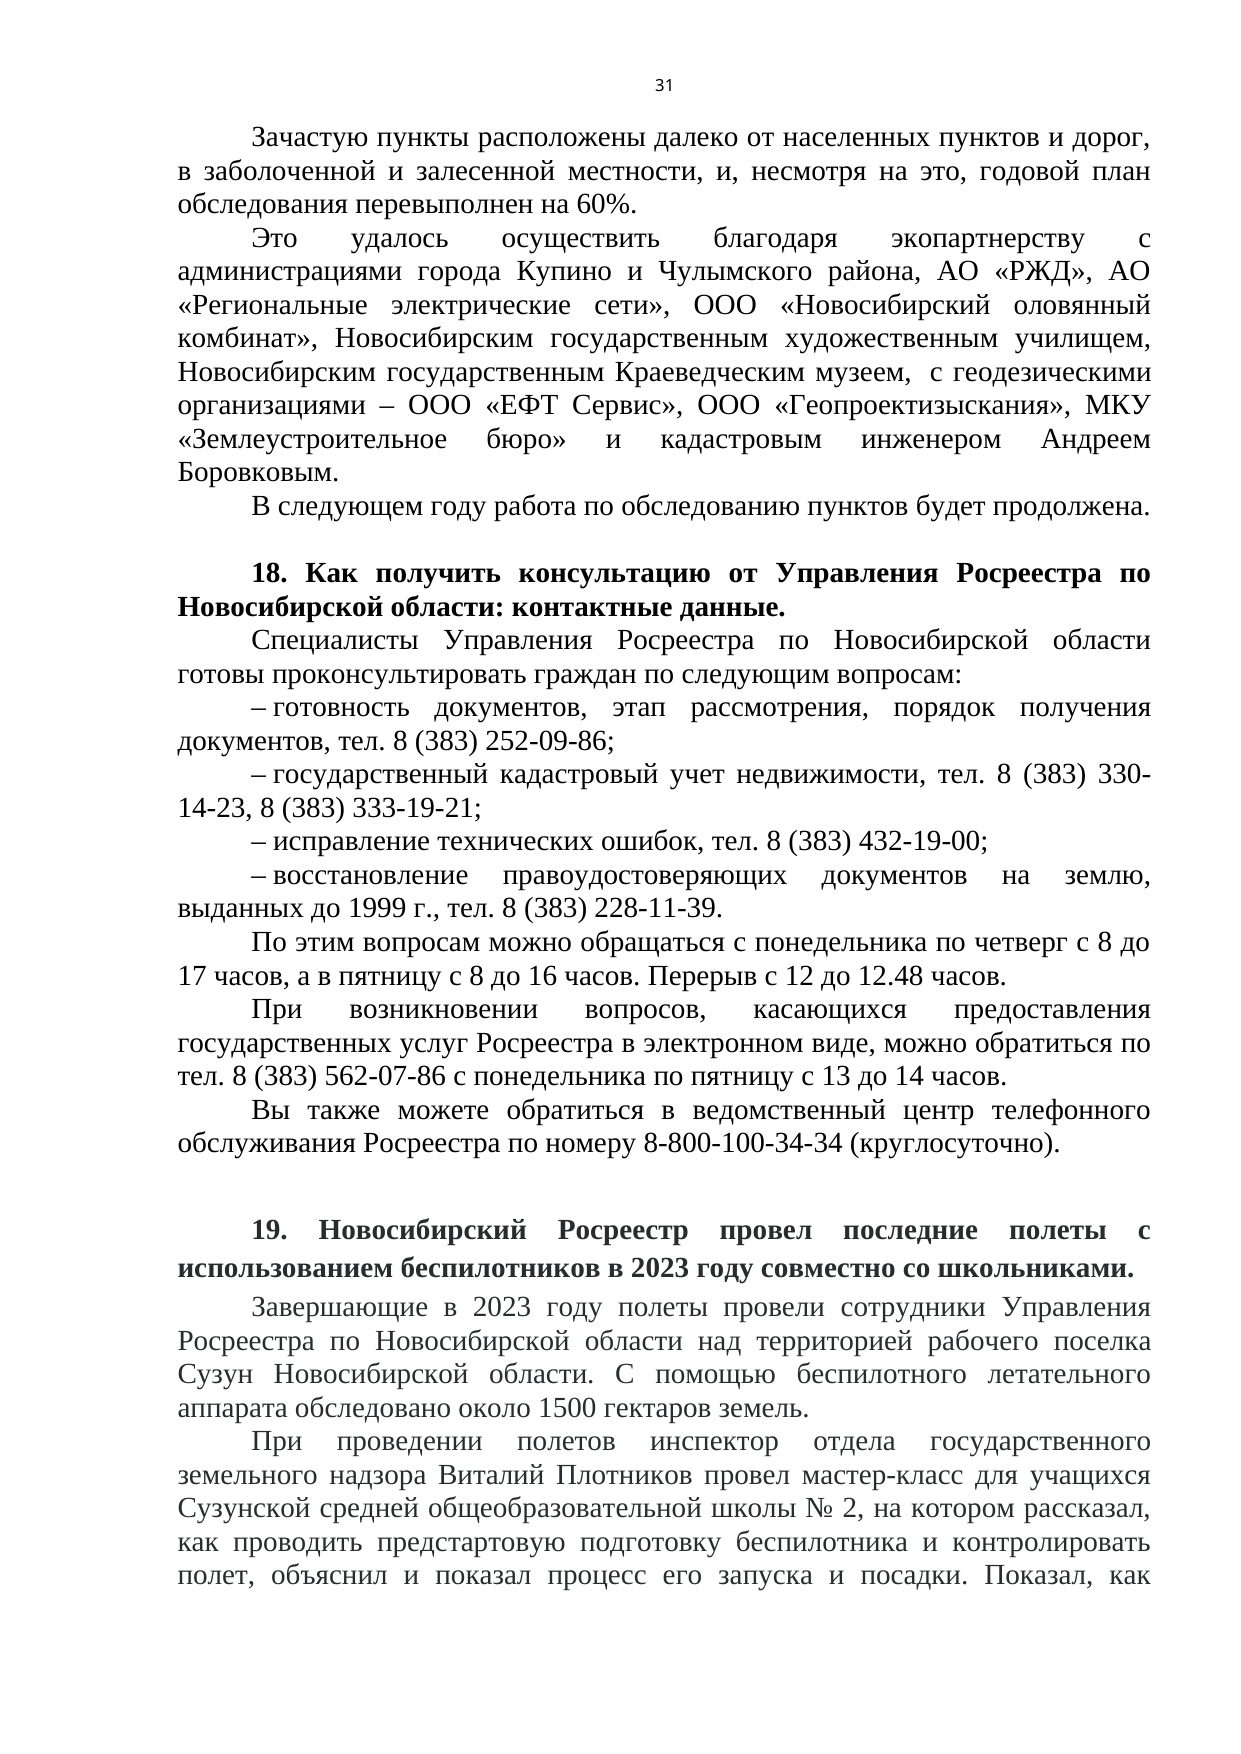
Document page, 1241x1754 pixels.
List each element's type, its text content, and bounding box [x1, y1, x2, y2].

text Вы также можете обратиться в ведомственный центр телефонного обслуживания Росреестра по номеру 8-800-100-34-34 (круглосуточно). [177, 1092, 1152, 1159]
text В следующем году работа по обследованию пунктов будет продолжена. [177, 488, 1152, 522]
text Зачастую пункты расположены далеко от населенных пунктов и дорог, в заболоченной и залесенной местности, и, несмотря на это, годовой план обследования перевыполнен на 60%. [177, 119, 1152, 220]
text Завершающие в 2023 году полеты провели сотрудники Управления Росреестра по Новосибирской области над территорией рабочего поселка Сузун Новосибирской области. С помощью беспилотного летательного аппарата обследовано около 1500 гектаров земель. [177, 1289, 1152, 1423]
text – восстановление правоудостоверяющих документов на землю, выданных до 1999 г., тел. 8 (383) 228-11-39. [177, 857, 1152, 924]
text 19. Новосибирский Росреестр провел последние полеты с использованием беспилотников в 2023 году совместно со школьниками. [177, 1212, 1152, 1284]
text Специалисты Управления Росреестра по Новосибирской области готовы проконсультировать граждан по следующим вопросам: [177, 622, 1152, 689]
text Это удалось осуществить благодаря экопартнерству с администрациями города Купино и Чулымского района, АО «РЖД», АО «Региональные электрические сети», ООО «Новосибирский оловянный комбинат», Новосибирским государственным художественным училищем, Новосибирским государственным Краеведческим музеем, с геодезическими организациями – ООО «ЕФТ Сервис», ООО «Геопроектизыскания», МКУ «Землеустроительное бюро» и кадастровым инженером Андреем Боровковым. [177, 220, 1152, 488]
text – государственный кадастровый учет недвижимости, тел. 8 (383) 330-14-23, 8 (383) 333-19-21; [177, 756, 1152, 823]
text По этим вопросам можно обращаться с понедельника по четверг с 8 до 17 часов, а в пятницу с 8 до 16 часов. Перерыв с 12 до 12.48 часов. [177, 924, 1152, 991]
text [177, 1423, 1152, 1591]
text – готовность документов, этап рассмотрения, порядок получения документов, тел. 8 (383) 252-09-86; [177, 689, 1152, 756]
text – исправление технических ошибок, тел. 8 (383) 432-19-00; [177, 823, 1152, 857]
text 18. Как получить консультацию от Управления Росреестра по Новосибирской области: контактные данные. [177, 555, 1152, 622]
text При возникновении вопросов, касающихся предоставления государственных услуг Росреестра в электронном виде, можно обратиться по тел. 8 (383) 562-07-86 с понедельника по пятницу с 13 до 14 часов. [177, 991, 1152, 1092]
